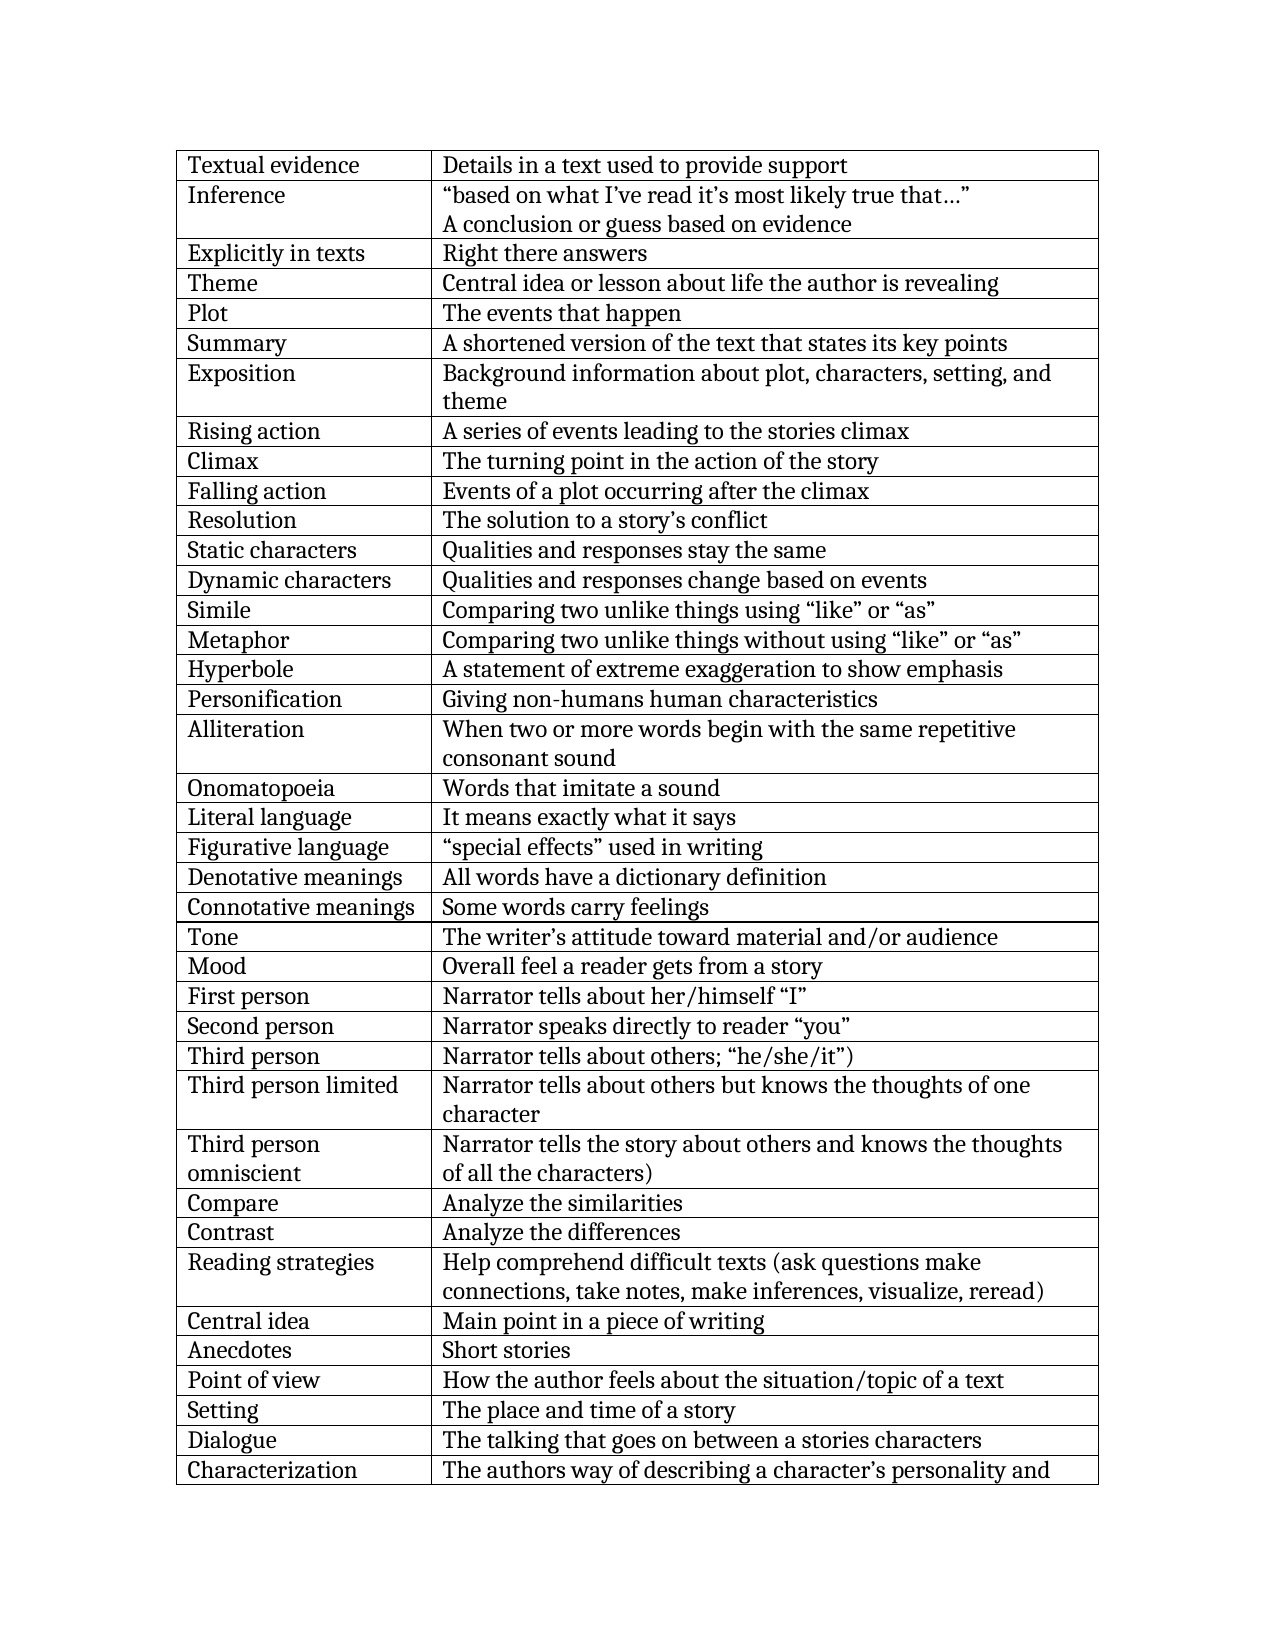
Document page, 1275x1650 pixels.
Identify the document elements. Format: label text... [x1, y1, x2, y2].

table_cell Characterization [177, 1456, 431, 1484]
table_cell Narrator speaks directly to reader “you” [432, 1012, 1098, 1041]
table_cell Summary [177, 329, 431, 357]
table_cell Narrator tells the story about others and knows the thoughts of all the characters) [432, 1130, 1098, 1187]
table_cell Dialogue [177, 1426, 431, 1454]
table_cell A shortened version of the text that states its key points [432, 329, 1098, 357]
table_cell Main point in a piece of writing [432, 1307, 1098, 1335]
table_cell Comparing two unlike things without using “like” or “as” [432, 626, 1098, 654]
table_cell Comparing two unlike things using “like” or “as” [432, 596, 1098, 624]
table_cell Qualities and responses change based on events [432, 566, 1098, 595]
table_cell Giving non-humans human characteristics [432, 685, 1098, 714]
table_cell Inference [177, 181, 431, 238]
table_cell Resolution [177, 506, 431, 535]
table_cell Overall feel a reader gets from a story [432, 952, 1098, 981]
table_cell Narrator tells about her/himself “I” [432, 982, 1098, 1011]
table_cell All words have a dictionary definition [432, 863, 1098, 892]
table_cell Tone [177, 923, 431, 951]
table_cell Denotative meanings [177, 863, 431, 892]
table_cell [432, 1456, 1098, 1484]
table_cell Help comprehend difficult texts (ask questions make connections, take notes, make inferences, visualize, reread) [432, 1248, 1098, 1306]
table_cell Events of a plot occurring after the climax [432, 477, 1098, 505]
table_cell Analyze the differences [432, 1218, 1098, 1247]
table_cell Background information about plot, characters, setting, and theme [432, 359, 1098, 416]
table_cell Point of view [177, 1366, 431, 1395]
table_cell The writer’s attitude toward material and/or audience [432, 923, 1098, 951]
table_cell Hyperbole [177, 655, 431, 684]
table_cell Second person [177, 1012, 431, 1041]
table_cell A series of events leading to the stories climax [432, 417, 1098, 446]
table_cell Third person [177, 1042, 431, 1070]
table_cell Dynamic characters [177, 566, 431, 595]
table_cell A statement of extreme exaggeration to show emphasis [432, 655, 1098, 684]
table_cell Central idea [177, 1307, 431, 1335]
table_cell Right there answers [432, 239, 1098, 268]
table_cell Simile [177, 596, 431, 624]
table_cell Contrast [177, 1218, 431, 1247]
table_cell The place and time of a story [432, 1396, 1098, 1425]
table_cell Narrator tells about others but knows the thoughts of one character [432, 1071, 1098, 1129]
table_header Details in a text used to provide support [432, 151, 1098, 180]
table_cell Compare [177, 1189, 431, 1217]
table_cell Metaphor [177, 626, 431, 654]
table_cell Third person omniscient [177, 1130, 431, 1187]
table_cell Static characters [177, 536, 431, 565]
table_cell The turning point in the action of the story [432, 447, 1098, 476]
table_cell Third person limited [177, 1071, 431, 1129]
table_cell How the author feels about the situation/topic of a text [432, 1366, 1098, 1395]
table_cell Short stories [432, 1336, 1098, 1365]
table_cell The solution to a story’s conflict [432, 506, 1098, 535]
table_cell “special effects” used in writing [432, 833, 1098, 862]
table_cell Connotative meanings [177, 893, 431, 921]
table_cell Analyze the similarities [432, 1189, 1098, 1217]
table_cell Explicitly in texts [177, 239, 431, 268]
table_cell Narrator tells about others; “he/she/it”) [432, 1042, 1098, 1070]
table_cell Plot [177, 299, 431, 328]
table_cell Falling action [177, 477, 431, 505]
table_header Textual evidence [177, 151, 431, 180]
table_cell “based on what I’ve read it’s most likely true that…” A conclusion or guess based on evidence [432, 181, 1098, 238]
table_cell Central idea or lesson about life the author is revealing [432, 269, 1098, 298]
table_cell Rising action [177, 417, 431, 446]
table_cell Figurative language [177, 833, 431, 862]
table_cell Theme [177, 269, 431, 298]
table_cell First person [177, 982, 431, 1011]
table_cell Onomatopoeia [177, 774, 431, 802]
table_cell Words that imitate a sound [432, 774, 1098, 802]
table_cell Anecdotes [177, 1336, 431, 1365]
table_cell Setting [177, 1396, 431, 1425]
table_cell Climax [177, 447, 431, 476]
table_cell Mood [177, 952, 431, 981]
table_cell Qualities and responses stay the same [432, 536, 1098, 565]
table_cell It means exactly what it says [432, 803, 1098, 832]
table_cell Reading strategies [177, 1248, 431, 1306]
table_cell Alliteration [177, 715, 431, 772]
table_cell Personification [177, 685, 431, 714]
table_cell Literal language [177, 803, 431, 832]
table_cell When two or more words begin with the same repetitive consonant sound [432, 715, 1098, 772]
table_cell Exposition [177, 359, 431, 416]
table_cell The talking that goes on between a stories characters [432, 1426, 1098, 1454]
table_cell The events that happen [432, 299, 1098, 328]
table_cell Some words carry feelings [432, 893, 1098, 921]
